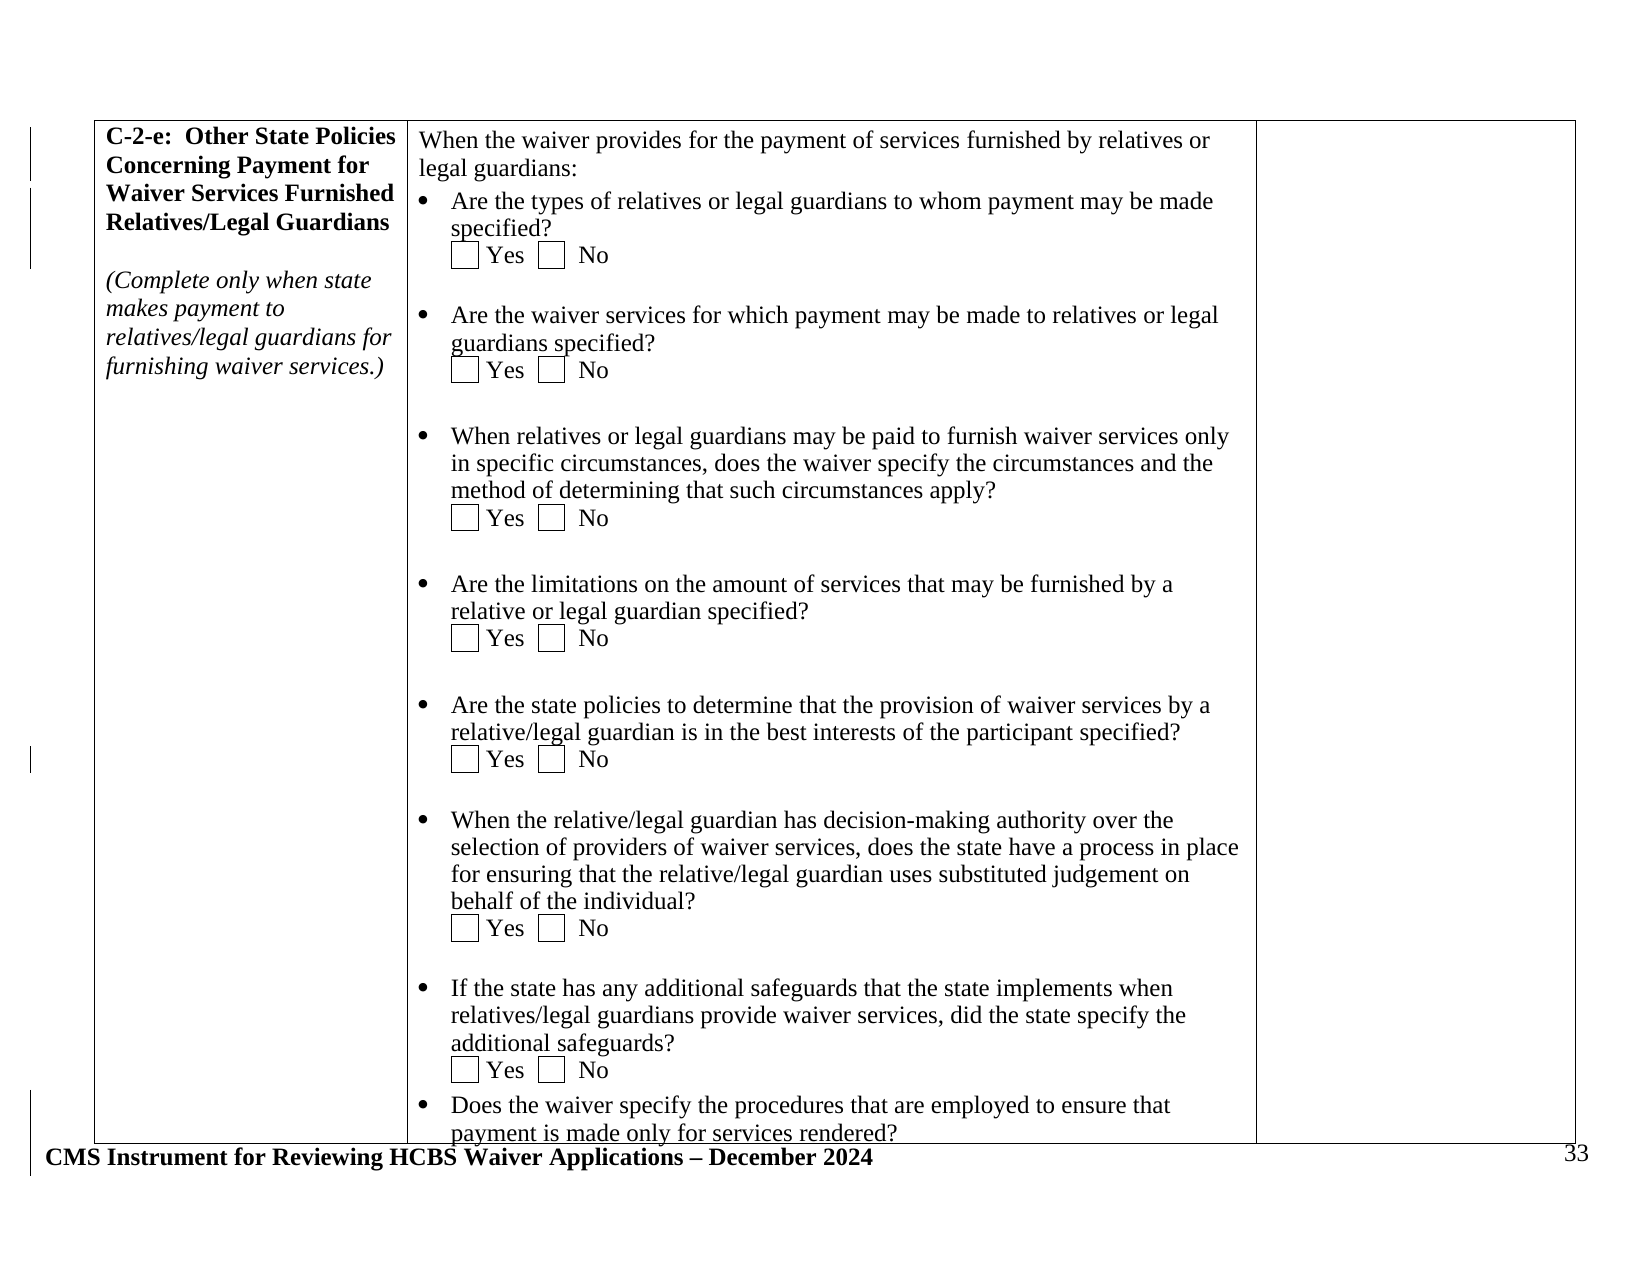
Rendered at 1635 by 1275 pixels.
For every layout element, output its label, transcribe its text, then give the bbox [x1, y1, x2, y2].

table_cell [1257, 121, 1575, 1143]
table_cell When the waiver provides for the payment of services furnished by relatives or legal guardians: Are the types of relatives or legal guardians to whom payment may be made specified? Yes No Are the waiver services for which payment may be made to relatives or legal guardians specified? Yes No When relatives or legal guardians may be paid to furnish waiver services only in specific circumstances, does the waiver specify the circumstances and the method of determining that such circumstances apply? Yes No Are the limitations on the amount of services that may be furnished by a relative or legal guardian specified? Yes No Are the state policies to determine that the provision of waiver services by a relative/legal guardian is in the best interests of the participant specified? Yes No When the relative/legal guardian has decision-making authority over the selection of providers of waiver services, does the state have a process in place for ensuring that the relative/legal guardian uses substituted judgement on behalf of the individual? Yes No If the state has any additional safeguards that the state implements when relatives/legal guardians provide waiver services, did the state specify the additional safeguards? Yes No Does the waiver specify the procedures that are employed to ensure that payment is made only for services rendered? Yes No [408, 121, 1256, 1143]
table_cell C-2-e: Other State Policies Concerning Payment for Waiver Services Furnished Relatives/Legal Guardians (Complete only when state makes payment to relatives/legal guardians for furnishing waiver services.) [95, 121, 407, 1143]
